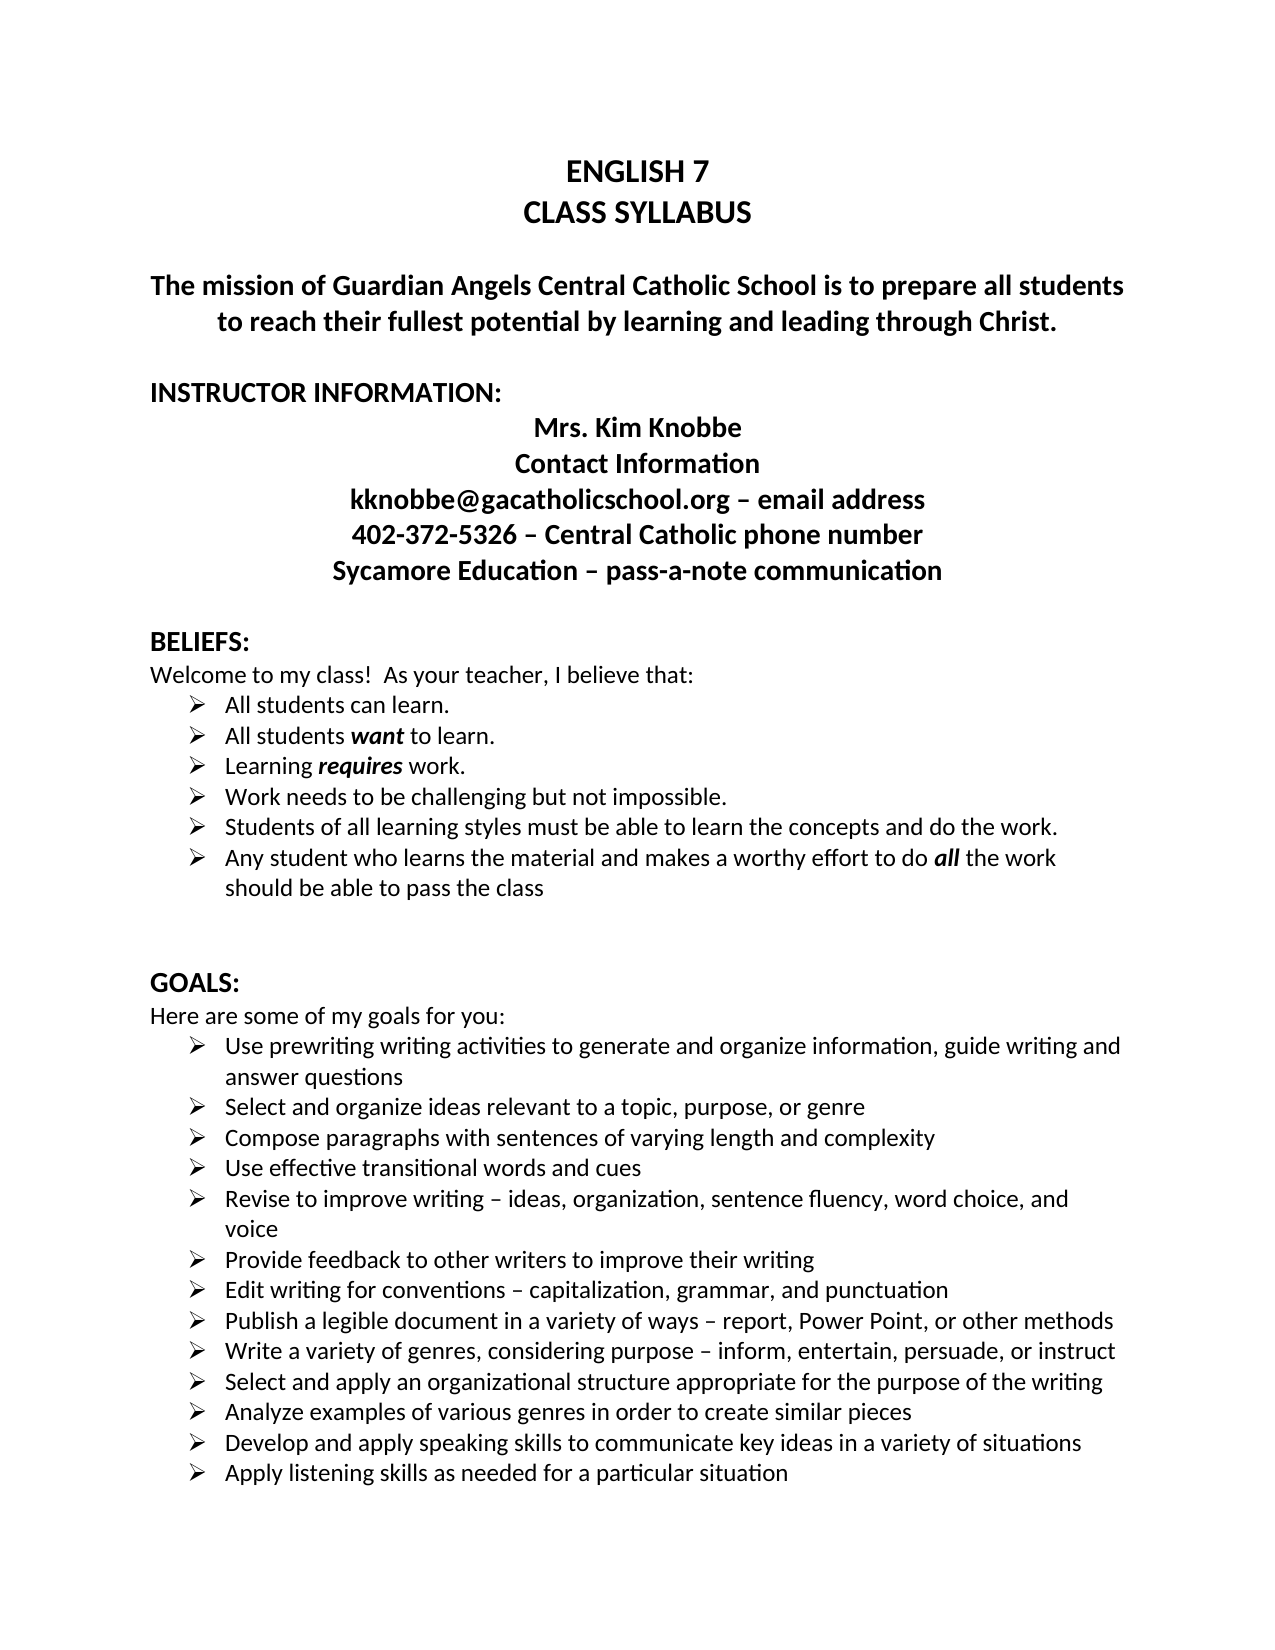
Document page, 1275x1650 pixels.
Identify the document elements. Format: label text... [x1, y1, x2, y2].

text 402-372-5326 – Central Catholic phone number [150, 516, 1125, 552]
text GOALS: [150, 964, 1125, 1000]
list Analyze examples of various genres in order to create similar pieces [187, 1397, 1125, 1427]
list Develop and apply speaking skills to communicate key ideas in a variety of situations [187, 1427, 1125, 1458]
text Welcome to my class! As your teacher, I believe that: [150, 659, 1125, 689]
list All students can learn. [187, 689, 1125, 720]
list Write a variety of genres, considering purpose – inform, entertain, persuade, or instruct [187, 1336, 1125, 1366]
list Use prewriting writing activities to generate and organize information, guide writing and answer questions [187, 1030, 1125, 1091]
text BELIEFS: [150, 623, 1125, 659]
text Mrs. Kim Knobbe [150, 409, 1125, 445]
list All students want to learn. [187, 720, 1125, 751]
list Apply listening skills as needed for a particular situation [187, 1458, 1125, 1488]
list Edit writing for conventions – capitalization, grammar, and punctuation [187, 1274, 1125, 1305]
list Learning requires work. [187, 751, 1125, 781]
list Select and organize ideas relevant to a topic, purpose, or genre [187, 1091, 1125, 1122]
text Sycamore Education – pass-a-note communication [150, 552, 1125, 588]
list Use effective transitional words and cues [187, 1152, 1125, 1183]
text kknobbe@gacatholicschool.org – email address [150, 481, 1125, 516]
list Work needs to be challenging but not impossible. [187, 781, 1125, 812]
text INSTRUCTOR INFORMATION: [150, 374, 1125, 409]
list Students of all learning styles must be able to learn the concepts and do the work. [187, 812, 1125, 842]
text ENGLISH 7 [150, 150, 1125, 191]
list Compose paragraphs with sentences of varying length and complexity [187, 1122, 1125, 1152]
list Provide feedback to other writers to improve their writing [187, 1244, 1125, 1274]
text Here are some of my goals for you: [150, 1000, 1125, 1030]
list Revise to improve writing – ideas, organization, sentence fluency, word choice, and voice [187, 1183, 1125, 1244]
text CLASS SYLLABUS [150, 191, 1125, 231]
list Select and apply an organizational structure appropriate for the purpose of the writing [187, 1366, 1125, 1397]
text The mission of Guardian Angels Central Catholic School is to prepare all students to reach their fullest potential by learning and leading through Christ. [150, 267, 1125, 338]
text Contact Information [150, 445, 1125, 481]
list Publish a legible document in a variety of ways – report, Power Point, or other methods [187, 1305, 1125, 1336]
list Any student who learns the material and makes a worthy effort to do all the work should be able to pass the class [187, 842, 1125, 903]
